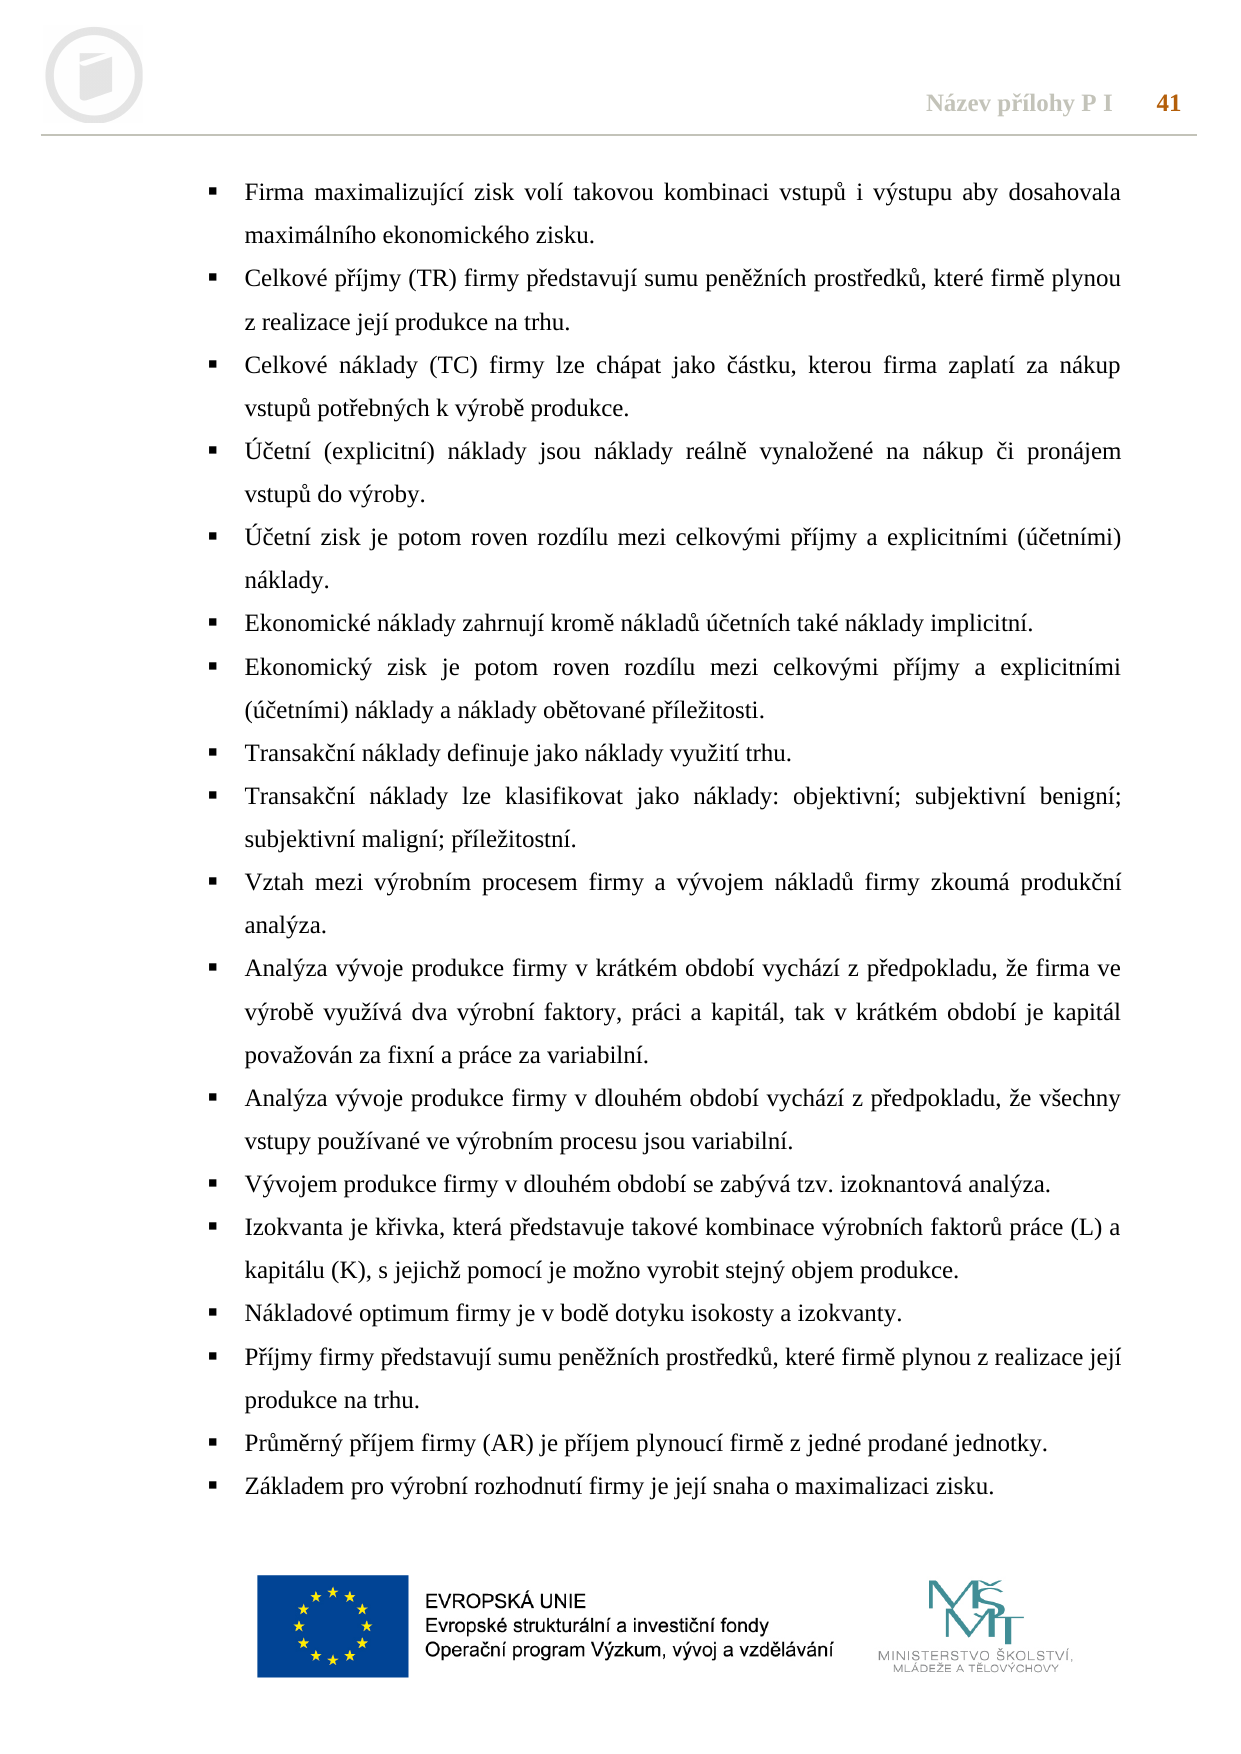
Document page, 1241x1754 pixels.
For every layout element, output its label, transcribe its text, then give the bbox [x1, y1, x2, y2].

list Vztah mezi výrobním procesem firmy a vývojem nákladů firmy zkoumá produkční analýza. [207, 867, 1122, 939]
list Účetní (explicitní) náklady jsou náklady reálně vynaložené na nákup či pronájem vstupů do výroby. [207, 436, 1122, 508]
list Základem pro výrobní rozhodnutí firmy je její snaha o maximalizaci zisku. [207, 1471, 1122, 1500]
list Analýza vývoje produkce firmy v krátkém období vychází z předpokladu, že firma ve výrobě využívá dva výrobní faktory, práci a kapitál, tak v krátkém období je kapitál považován za fixní a práce za variabilní. [207, 953, 1122, 1068]
list Transakční náklady definuje jako náklady využití trhu. [207, 738, 1122, 767]
list Celkové náklady (TC) firmy lze chápat jako částku, kterou firma zaplatí za nákup vstupů potřebných k výrobě produkce. [207, 350, 1122, 422]
list Izokvanta je křivka, která představuje takové kombinace výrobních faktorů práce (L) a kapitálu (K), s jejichž pomocí je možno vyrobit stejný objem produkce. [207, 1212, 1122, 1284]
list Průměrný příjem firmy (AR) je příjem plynoucí firmě z jedné prodané jednotky. [207, 1428, 1122, 1457]
list Analýza vývoje produkce firmy v dlouhém období vychází z předpokladu, že všechny vstupy používané ve výrobním procesu jsou variabilní. [207, 1083, 1122, 1155]
list Celkové příjmy (TR) firmy představují sumu peněžních prostředků, které firmě plynou z realizace její produkce na trhu. [207, 263, 1122, 335]
list Nákladové optimum firmy je v bodě dotyku isokosty a izokvanty. [207, 1298, 1122, 1327]
list Vývojem produkce firmy v dlouhém období se zabývá tzv. izoknantová analýza. [207, 1169, 1122, 1198]
picture [206, 1524, 1123, 1728]
list Účetní zisk je potom roven rozdílu mezi celkovými příjmy a explicitními (účetními) náklady. [207, 522, 1122, 594]
list Příjmy firmy představují sumu peněžních prostředků, které firmě plynou z realizace její produkce na trhu. [207, 1342, 1122, 1413]
list Ekonomický zisk je potom roven rozdílu mezi celkovými příjmy a explicitními (účetními) náklady a náklady obětované příležitosti. [207, 652, 1122, 723]
list Transakční náklady lze klasifikovat jako náklady: objektivní; subjektivní benigní; subjektivní maligní; příležitostní. [207, 781, 1122, 853]
list Ekonomické náklady zahrnují kromě nákladů účetních také náklady implicitní. [207, 608, 1122, 637]
list Firma maximalizující zisk volí takovou kombinaci vstupů i výstupu aby dosahovala maximálního ekonomického zisku. [207, 177, 1122, 249]
